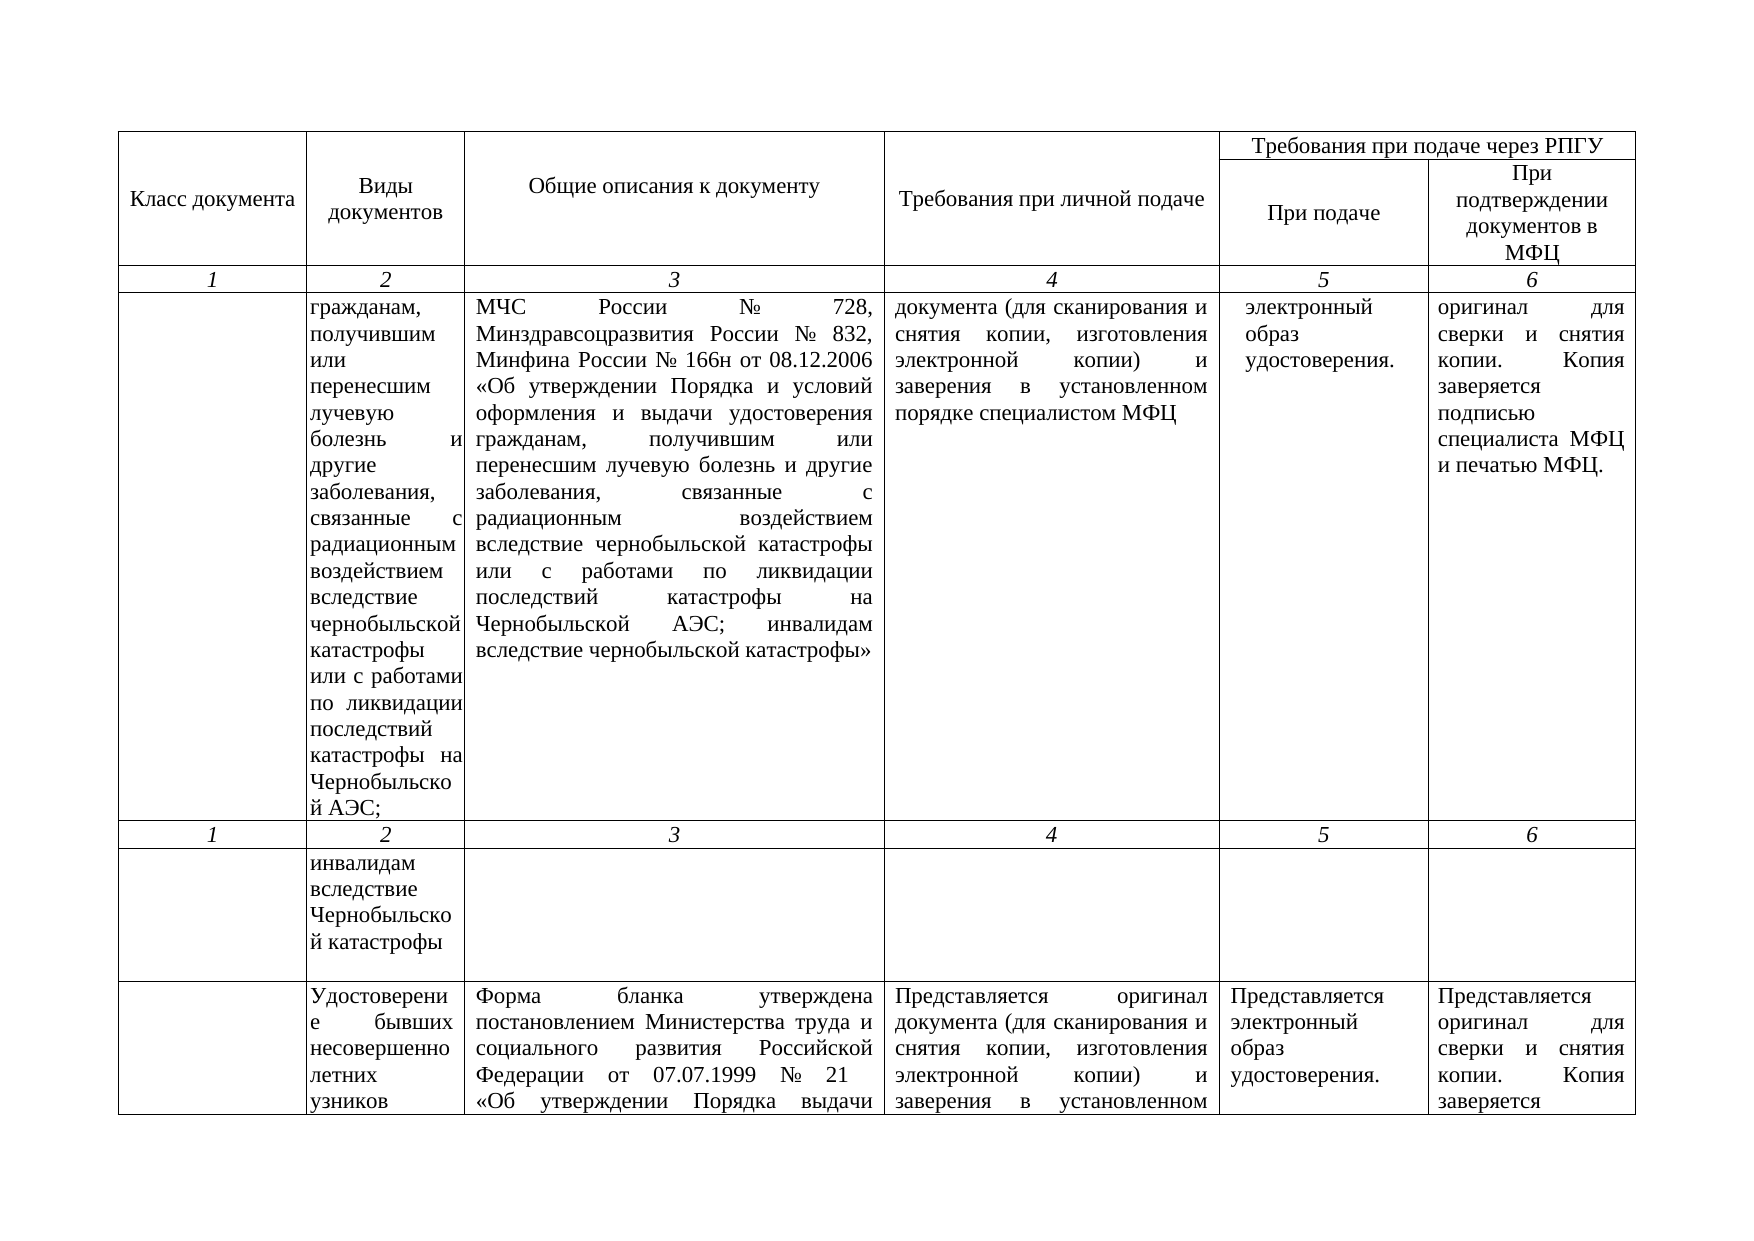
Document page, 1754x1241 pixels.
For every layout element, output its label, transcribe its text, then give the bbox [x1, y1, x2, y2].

table_cell 1 [119, 821, 306, 848]
table_header Требования при личной подаче [885, 132, 1219, 265]
table_cell 1 [119, 266, 306, 292]
table_cell 6 [1429, 821, 1635, 848]
table_cell 2 [307, 821, 464, 848]
table_header Виды документов [307, 132, 464, 265]
table_cell 2 [307, 266, 464, 292]
table_cell Представляется электронный образ удостоверения. [1220, 293, 1428, 820]
table_cell [465, 849, 884, 981]
table_cell 3 [465, 821, 884, 848]
table_cell Представляется оригинал для сверки и снятия копии. Копия заверяется подписью специалиста МФЦ и печатью МФЦ. [1429, 293, 1635, 820]
table_cell [885, 849, 1219, 981]
table_header Общие описания к документу [465, 132, 884, 265]
table_cell 5 [1220, 821, 1428, 848]
table_cell При подтверждении документов в МФЦ [1429, 160, 1635, 265]
table_cell 3 [465, 266, 884, 292]
table_cell 4 [885, 266, 1219, 292]
table_cell 6 [1429, 266, 1635, 292]
table_header Класс документа [119, 132, 306, 265]
table_cell 4 [885, 821, 1219, 848]
table_header Требования при подаче через РПГУ [1220, 132, 1635, 158]
table_cell [1220, 849, 1428, 981]
table_cell [1429, 849, 1635, 981]
table_cell Представляется оригинал для сверки и снятия копии. Копия заверяется подписью специалиста МФЦ и печатью МФЦ. [1429, 982, 1635, 1113]
table_cell Представляется электронный образ удостоверения. [1220, 982, 1428, 1113]
table_cell Удостоверение бывших несовершеннолетних узников концлагерей [307, 982, 464, 1113]
table_cell [119, 849, 306, 981]
table_cell [119, 982, 306, 1113]
table_cell инвалидам вследствие Чернобыльской катастрофы [307, 849, 464, 981]
table_cell При подаче [1220, 160, 1428, 265]
table_cell 5 [1220, 266, 1428, 292]
